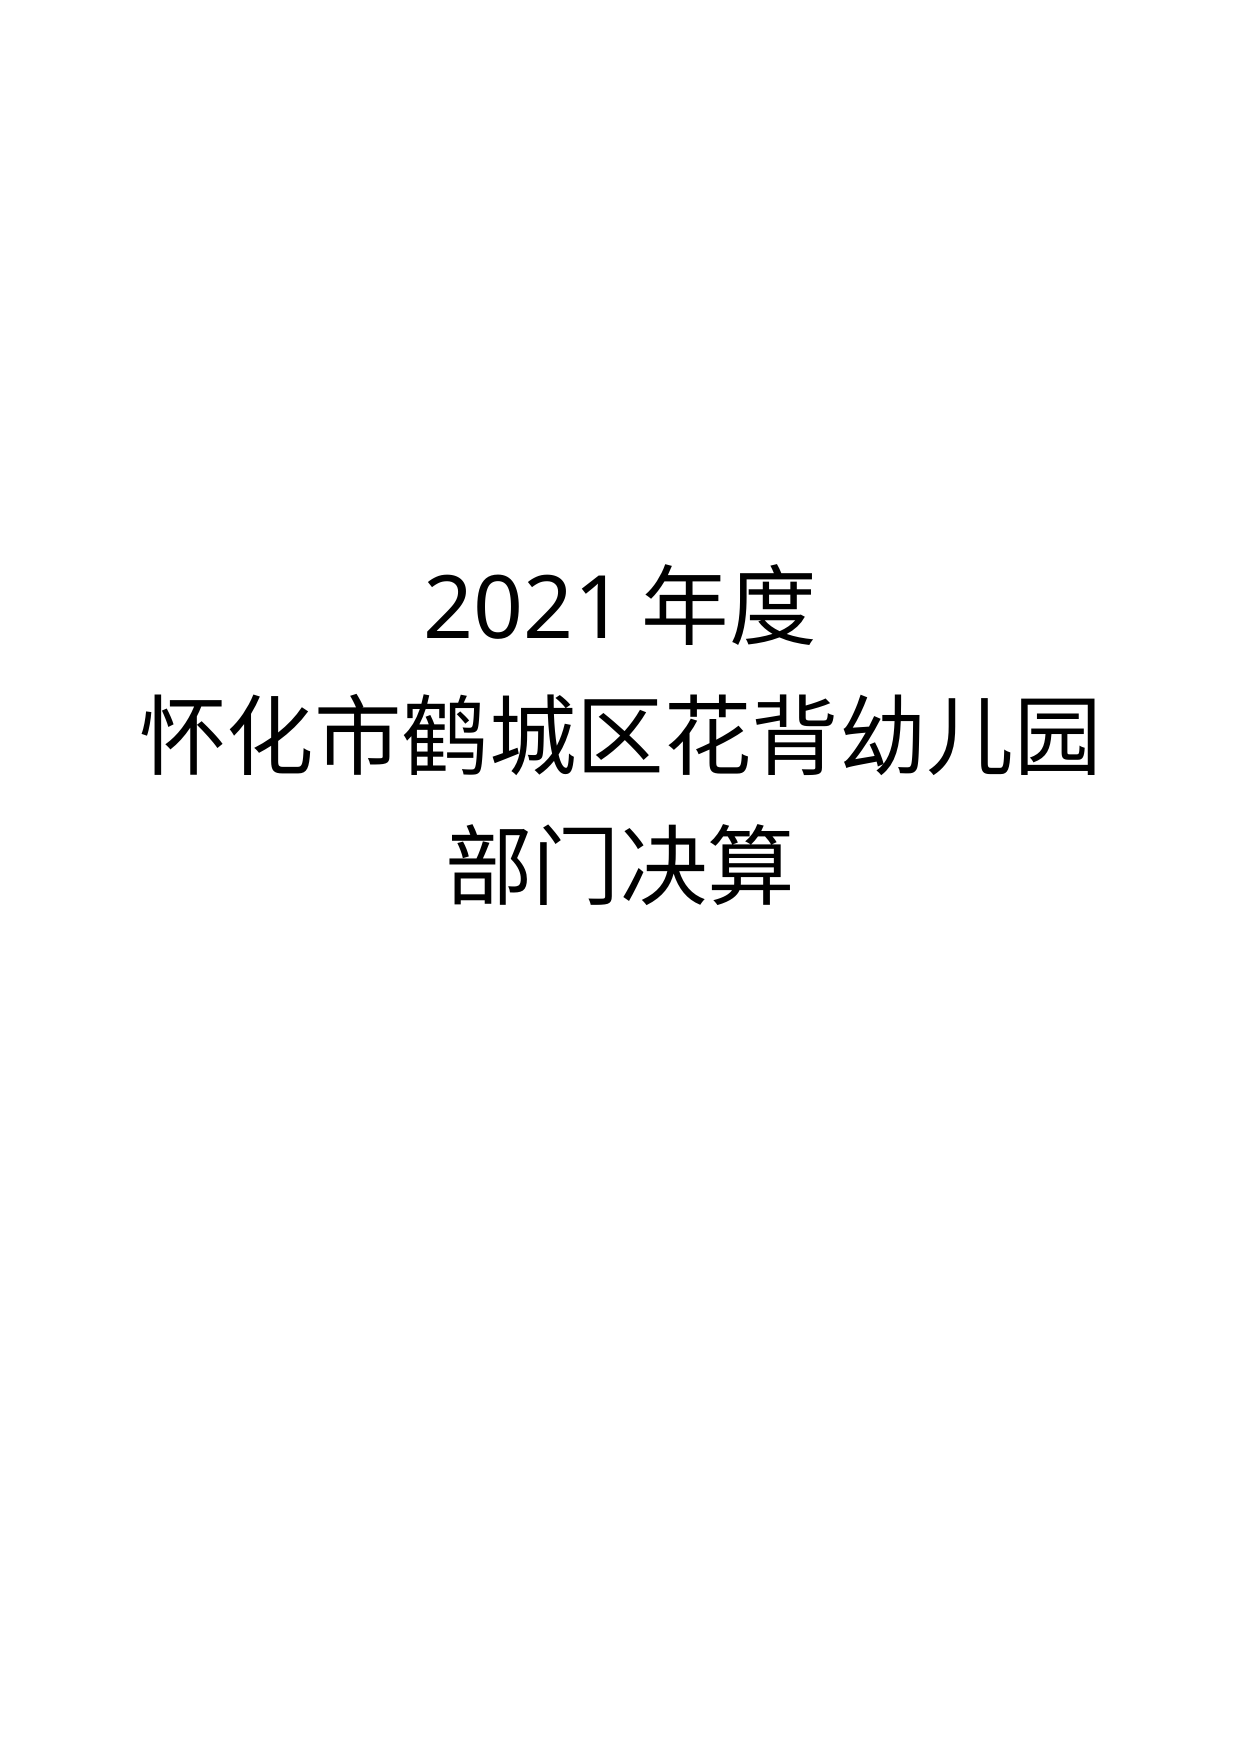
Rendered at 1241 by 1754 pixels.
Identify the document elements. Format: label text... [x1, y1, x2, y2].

text 部门决算 [75, 796, 1165, 926]
text 2021年度 [75, 536, 1165, 666]
text 怀化市鹤城区花背幼儿园 [75, 666, 1165, 796]
